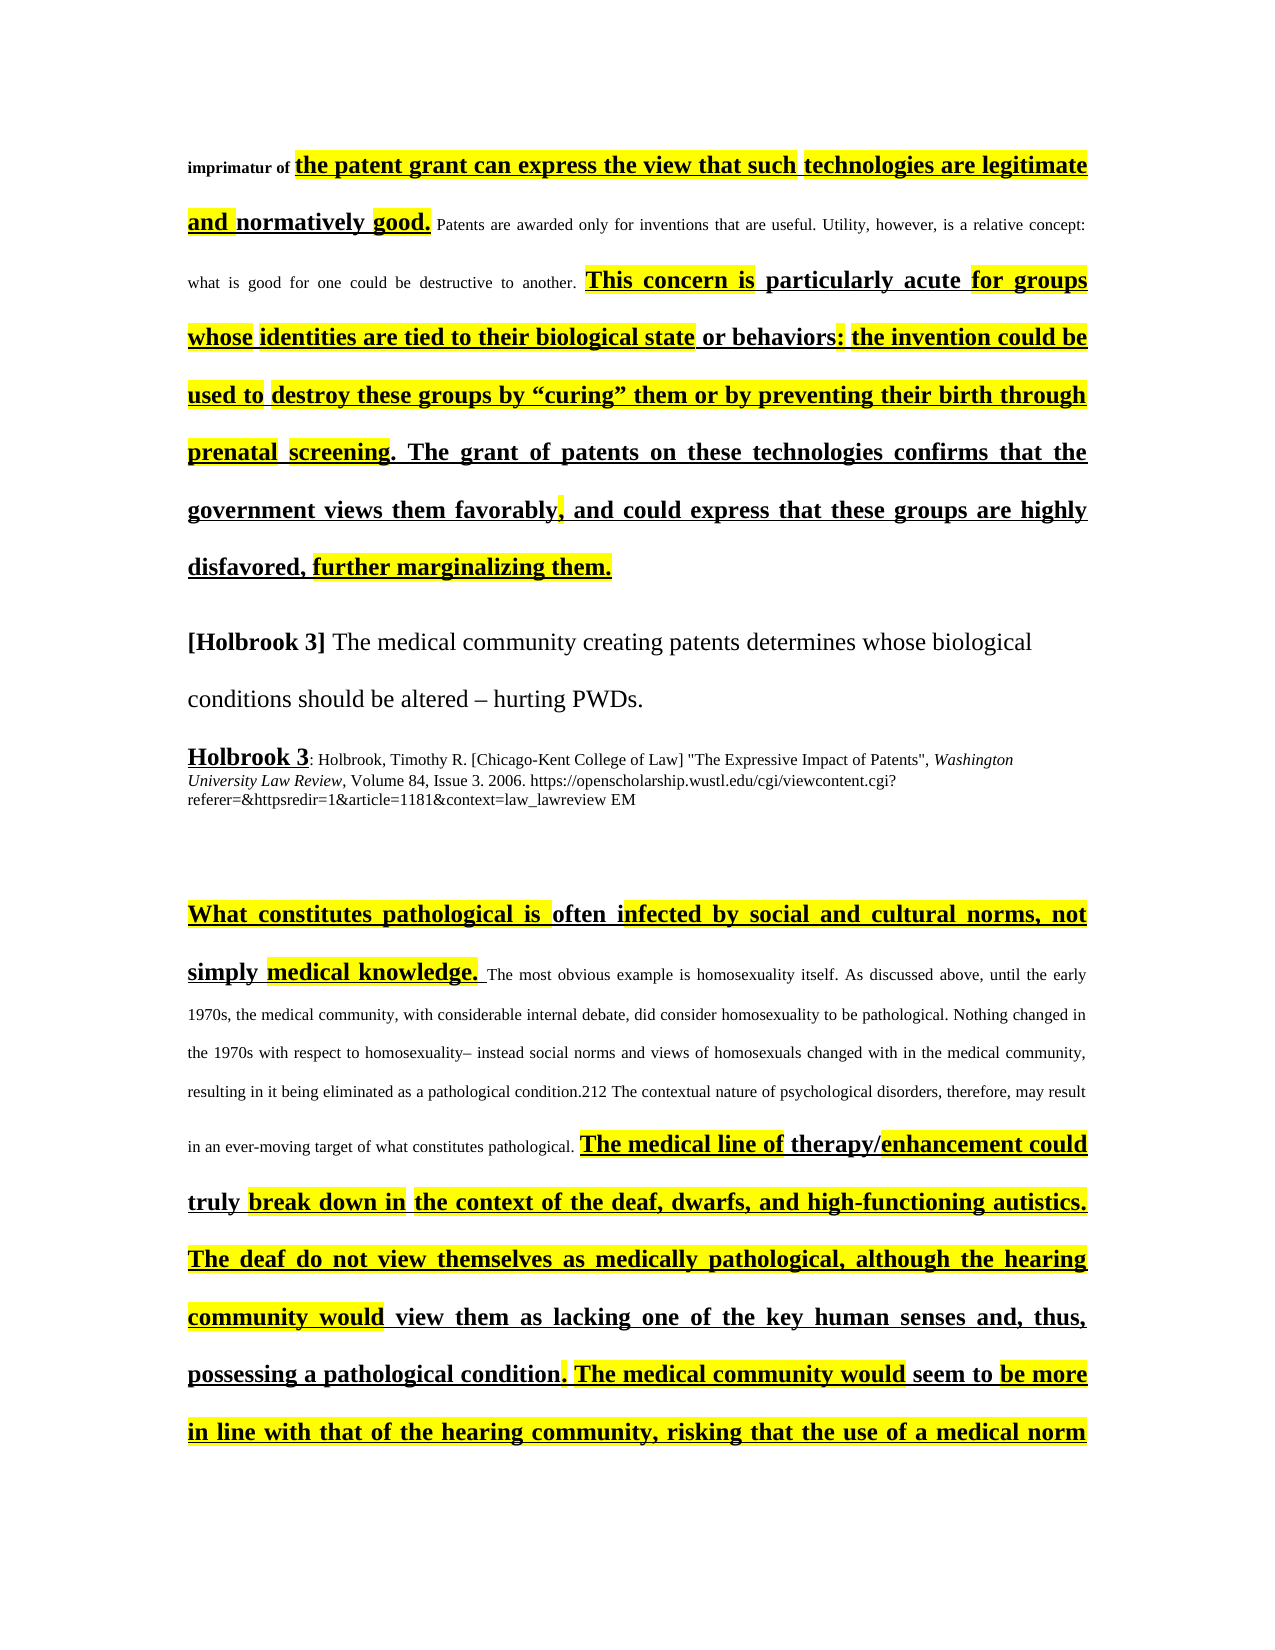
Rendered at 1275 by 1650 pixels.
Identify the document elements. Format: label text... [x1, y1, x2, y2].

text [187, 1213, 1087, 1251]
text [187, 150, 1087, 347]
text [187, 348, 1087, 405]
text Holbrook 3: Holbrook, Timothy R. [Chicago-Kent College of Law] "The Expressive Impact of Patents", Washington University Law Review, Volume 84, Issue 3. 2006. https://openscholarship.wustl.edu/cgi/viewcontent.cgi?referer=&httpsredir=1&article=1181&context=law_lawreview EM [187, 742, 1087, 809]
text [187, 1386, 1087, 1442]
subtitle [Holbrook 3] The medical community creating patents determines whose biological conditions should be altered – hurting PWDs. [187, 627, 1087, 713]
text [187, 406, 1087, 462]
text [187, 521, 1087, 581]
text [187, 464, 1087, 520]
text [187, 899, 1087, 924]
